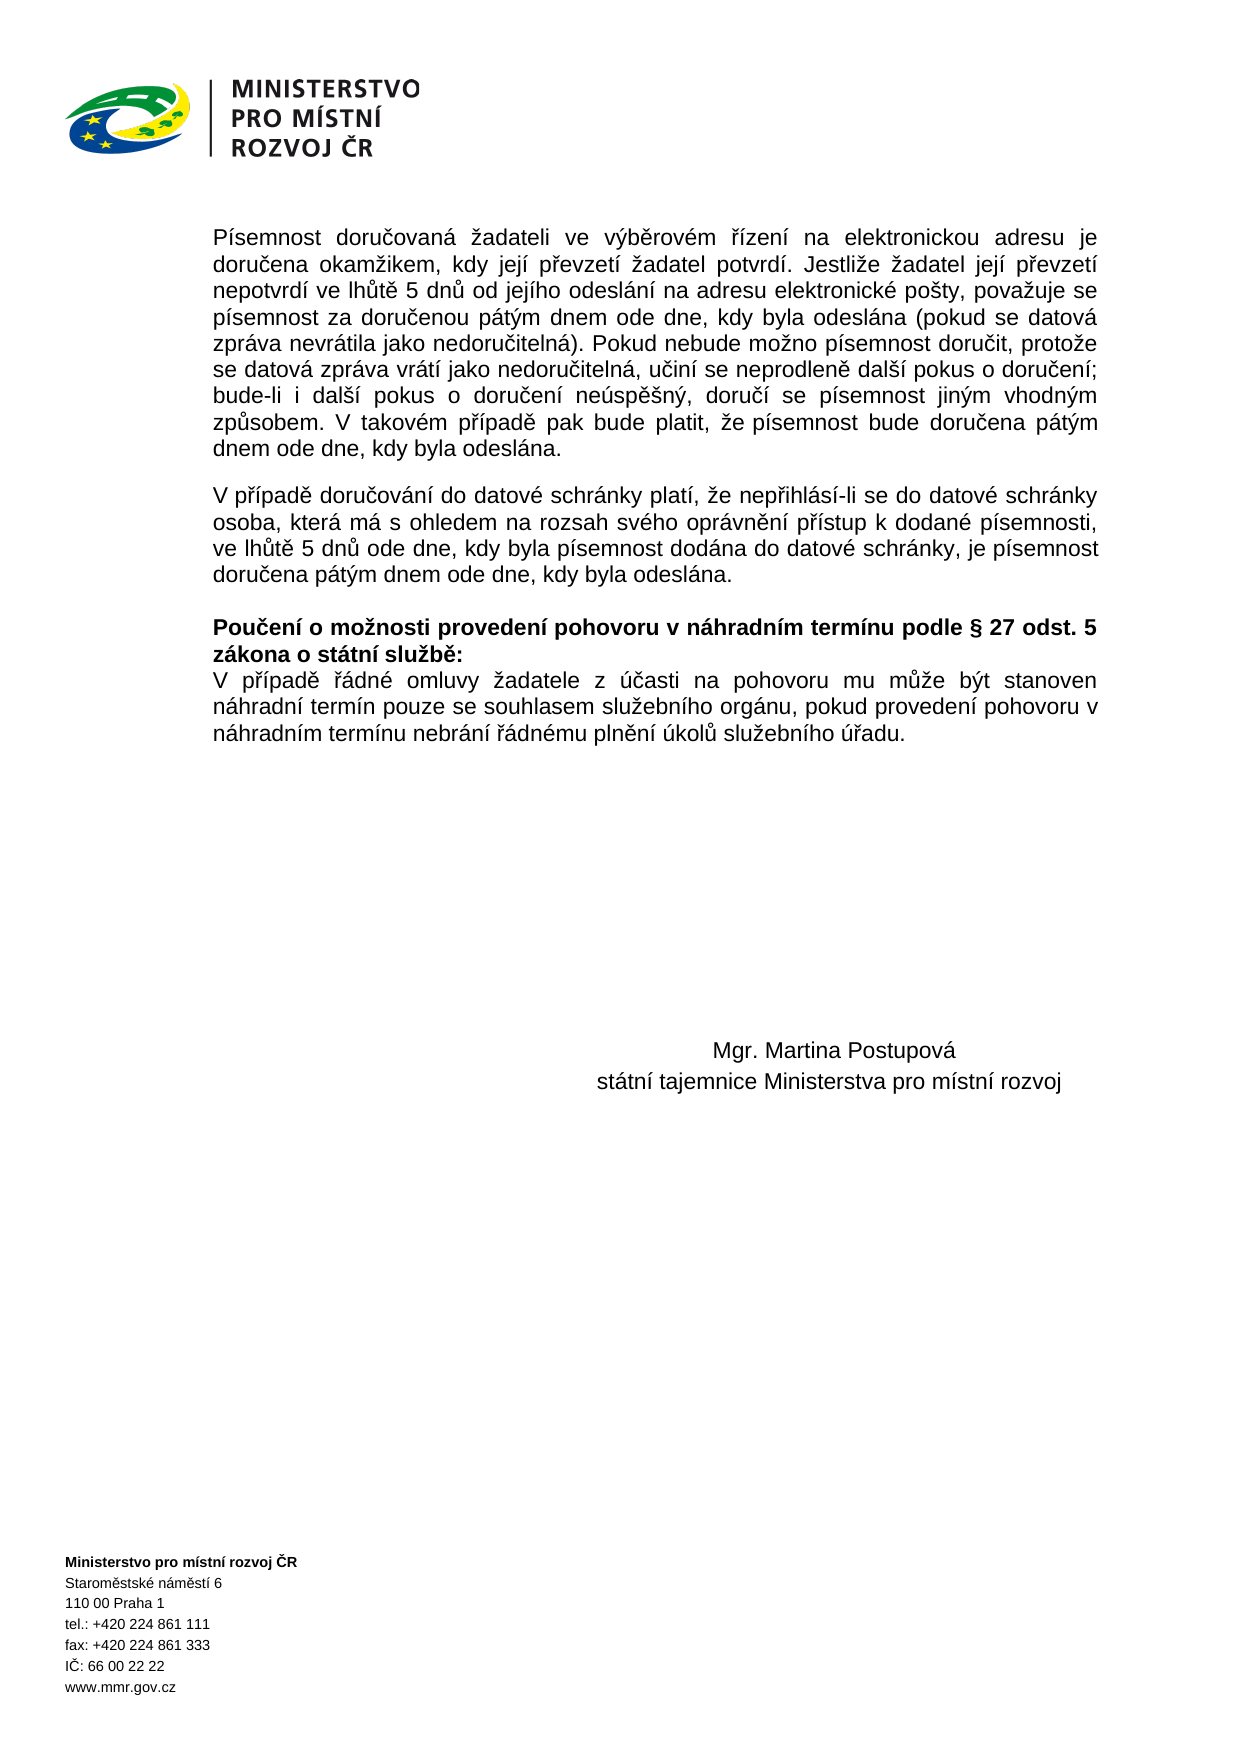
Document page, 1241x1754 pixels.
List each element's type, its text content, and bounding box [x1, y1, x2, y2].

text státní tajemnice Ministerstva pro místní rozvoj [508, 1068, 1098, 1094]
list Písemnost doručovaná žadateli ve výběrovém řízení na elektronickou adresu je doručena okamžikem, kdy její převzetí žadatel potvrdí. Jestliže žadatel její převzetí nepotvrdí ve lhůtě 5 dnů od jejího odeslání na adresu elektronické pošty, považuje se písemnost za doručenou pátým dnem ode dne, kdy byla odeslána (pokud se datová zpráva nevrátila jako nedoručitelná). Pokud nebude možno písemnost doručit, protože se datová zpráva vrátí jako nedoručitelná, učiní se neprodleně další pokus o doručení; bude-li i další pokus o doručení neúspěšný, doručí se písemnost jiným vhodným způsobem. V takovém případě pak bude platit, že písemnost bude doručena pátým dnem ode dne, kdy byla odeslána. [213, 224, 1098, 462]
list V případě doručování do datové schránky platí, že nepřihlásí-li se do datové schránky osoba, která má s ohledem na rozsah svého oprávnění přístup k dodané písemnosti, ve lhůtě 5 dnů ode dne, kdy byla písemnost dodána do datové schránky, je písemnost doručena pátým dnem ode dne, kdy byla odeslána. [213, 482, 1098, 588]
picture [65, 79, 420, 157]
text Mgr. Martina Postupová [581, 1037, 1098, 1064]
text Poučení o možnosti provedení pohovoru v náhradním termínu podle § 27 odst. 5 zákona o státní službě: [213, 614, 1098, 667]
text V případě řádné omluvy žadatele z účasti na pohovoru mu může být stanoven náhradní termín pouze se souhlasem služebního orgánu, pokud provedení pohovoru v náhradním termínu nebrání řádnému plnění úkolů služebního úřadu. [213, 667, 1098, 746]
